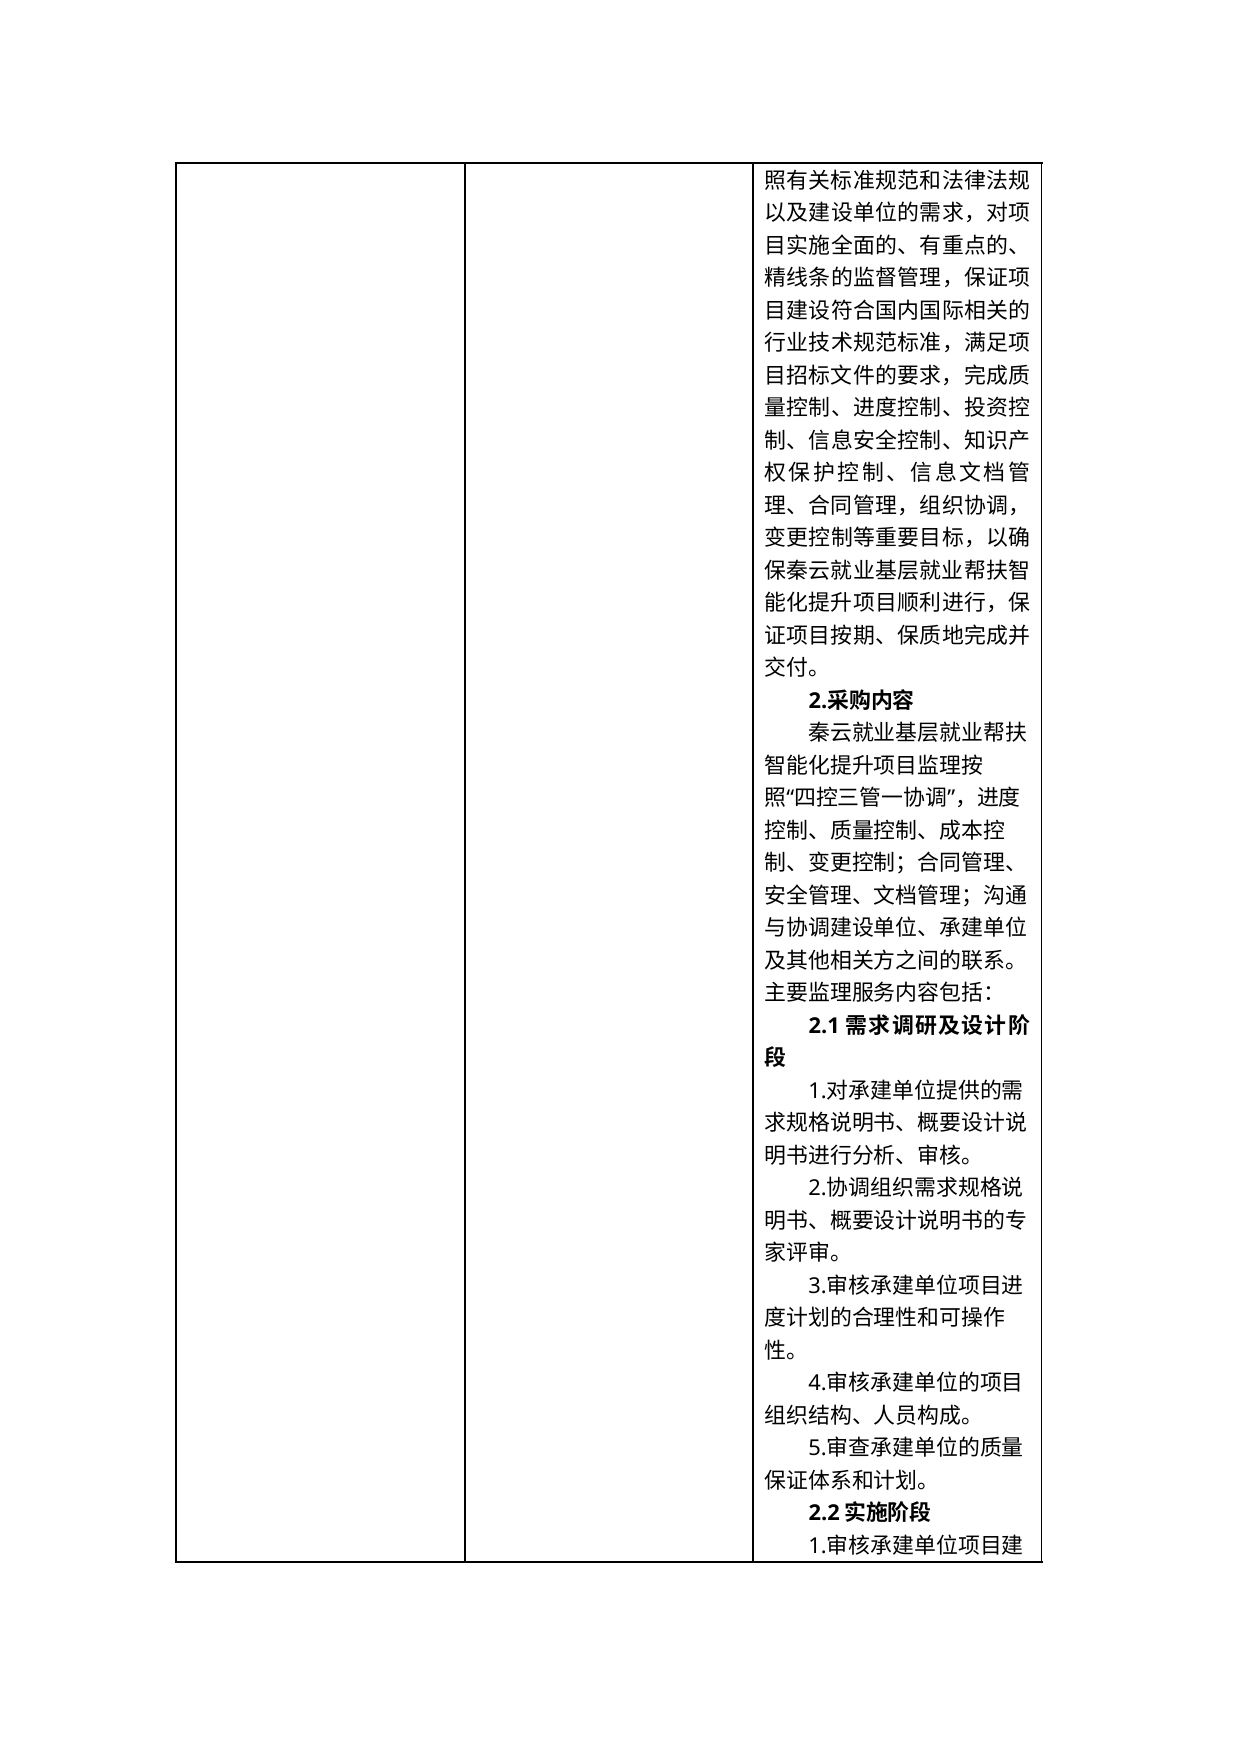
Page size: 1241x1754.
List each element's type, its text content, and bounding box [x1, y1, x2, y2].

table_cell [466, 164, 752, 1561]
table_cell 1 [177, 164, 464, 1561]
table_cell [754, 164, 1041, 1561]
